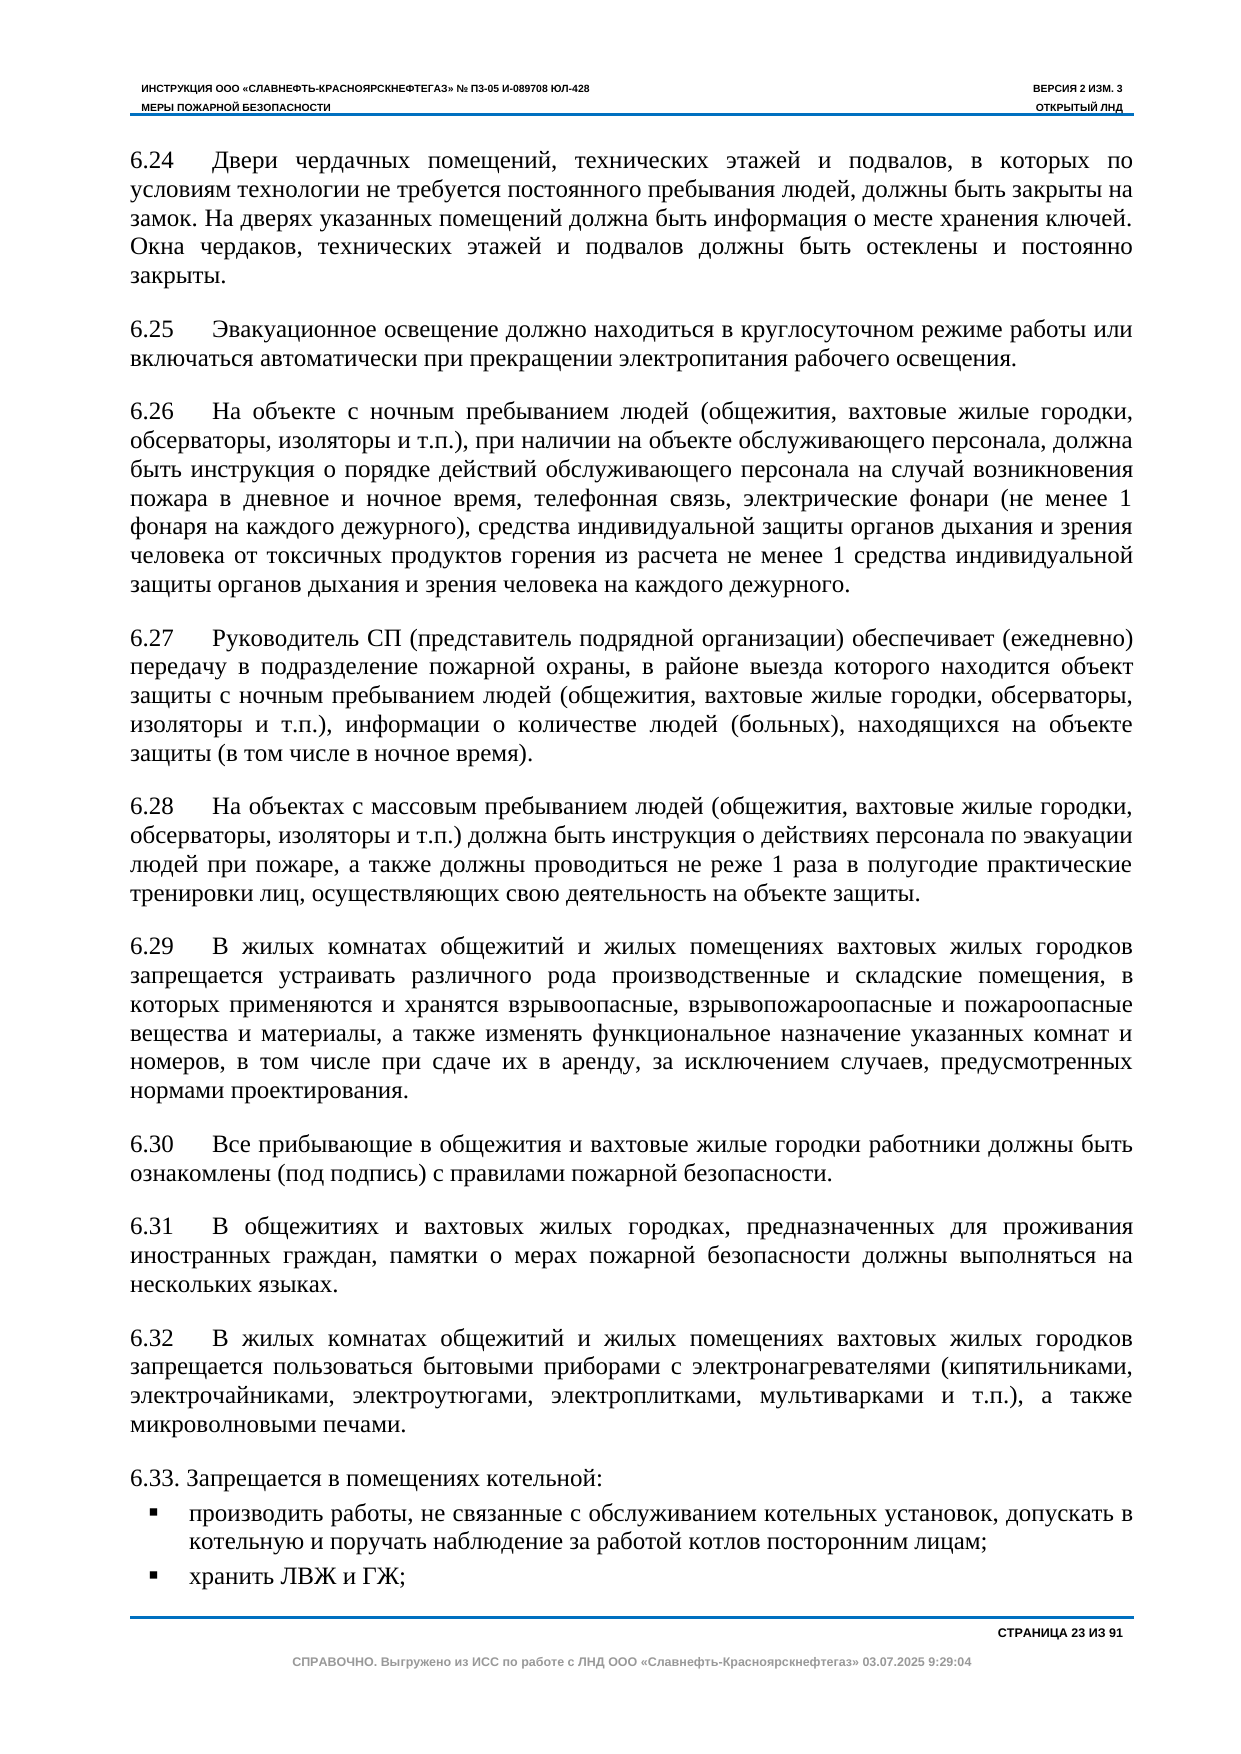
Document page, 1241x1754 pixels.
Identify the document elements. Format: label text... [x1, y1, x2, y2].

list Двери чердачных помещений, технических этажей и подвалов, в которых по условиям технологии не требуется постоянного пребывания людей, должны быть закрыты на замок. На дверях указанных помещений должна быть информация о месте хранения ключей. Окна чердаков, технических этажей и подвалов должны быть остеклены и постоянно закрыты. [130, 145, 1134, 289]
list В жилых комнатах общежитий и жилых помещениях вахтовых жилых городков запрещается устраивать различного рода производственные и складские помещения, в которых применяются и хранятся взрывоопасные, взрывопожароопасные и пожароопасные вещества и материалы, а также изменять функциональное назначение указанных комнат и номеров, в том числе при сдаче их в аренду, за исключением случаев, предусмотренных нормами проектирования. [130, 931, 1134, 1104]
list Руководитель СП (представитель подрядной организации) обеспечивает (ежедневно) передачу в подразделение пожарной охраны, в районе выезда которого находится объект защиты с ночным пребыванием людей (общежития, вахтовые жилые городки, обсерваторы, изоляторы и т.п.), информации о количестве людей (больных), находящихся на объекте защиты (в том числе в ночное время). [130, 623, 1134, 766]
list Все прибывающие в общежития и вахтовые жилые городки работники должны быть ознакомлены (под подпись) с правилами пожарной безопасности. [130, 1129, 1134, 1186]
list В жилых комнатах общежитий и жилых помещениях вахтовых жилых городков запрещается пользоваться бытовыми приборами с электронагревателями (кипятильниками, электрочайниками, электроутюгами, электроплитками, мультиварками и т.п.), а также микроволновыми печами. [130, 1323, 1134, 1438]
list В общежитиях и вахтовых жилых городках, предназначенных для проживания иностранных граждан, памятки о мерах пожарной безопасности должны выполняться на нескольких языках. [130, 1211, 1134, 1298]
list производить работы, не связанные с обслуживанием котельных установок, допускать в котельную и поручать наблюдение за работой котлов посторонним лицам; [148, 1498, 1134, 1555]
list Эвакуационное освещение должно находиться в круглосуточном режиме работы или включаться автоматически при прекращении электропитания рабочего освещения. [130, 314, 1134, 371]
text 6.33. Запрещается в помещениях котельной: [130, 1463, 1134, 1491]
list На объекте с ночным пребыванием людей (общежития, вахтовые жилые городки, обсерваторы, изоляторы и т.п.), при наличии на объекте обслуживающего персонала, должна быть инструкция о порядке действий обслуживающего персонала на случай возникновения пожара в дневное и ночное время, телефонная связь, электрические фонари (не менее 1 фонаря на каждого дежурного), средства индивидуальной защиты органов дыхания и зрения человека от токсичных продуктов горения из расчета не менее 1 средства индивидуальной защиты органов дыхания и зрения человека на каждого дежурного. [130, 396, 1134, 598]
list хранить ЛВЖ и ГЖ; [148, 1561, 1134, 1590]
list На объектах с массовым пребыванием людей (общежития, вахтовые жилые городки, обсерваторы, изоляторы и т.п.) должна быть инструкция о действиях персонала по эвакуации людей при пожаре, а также должны проводиться не реже 1 раза в полугодие практические тренировки лиц, осуществляющих свою деятельность на объекте защиты. [130, 791, 1134, 906]
